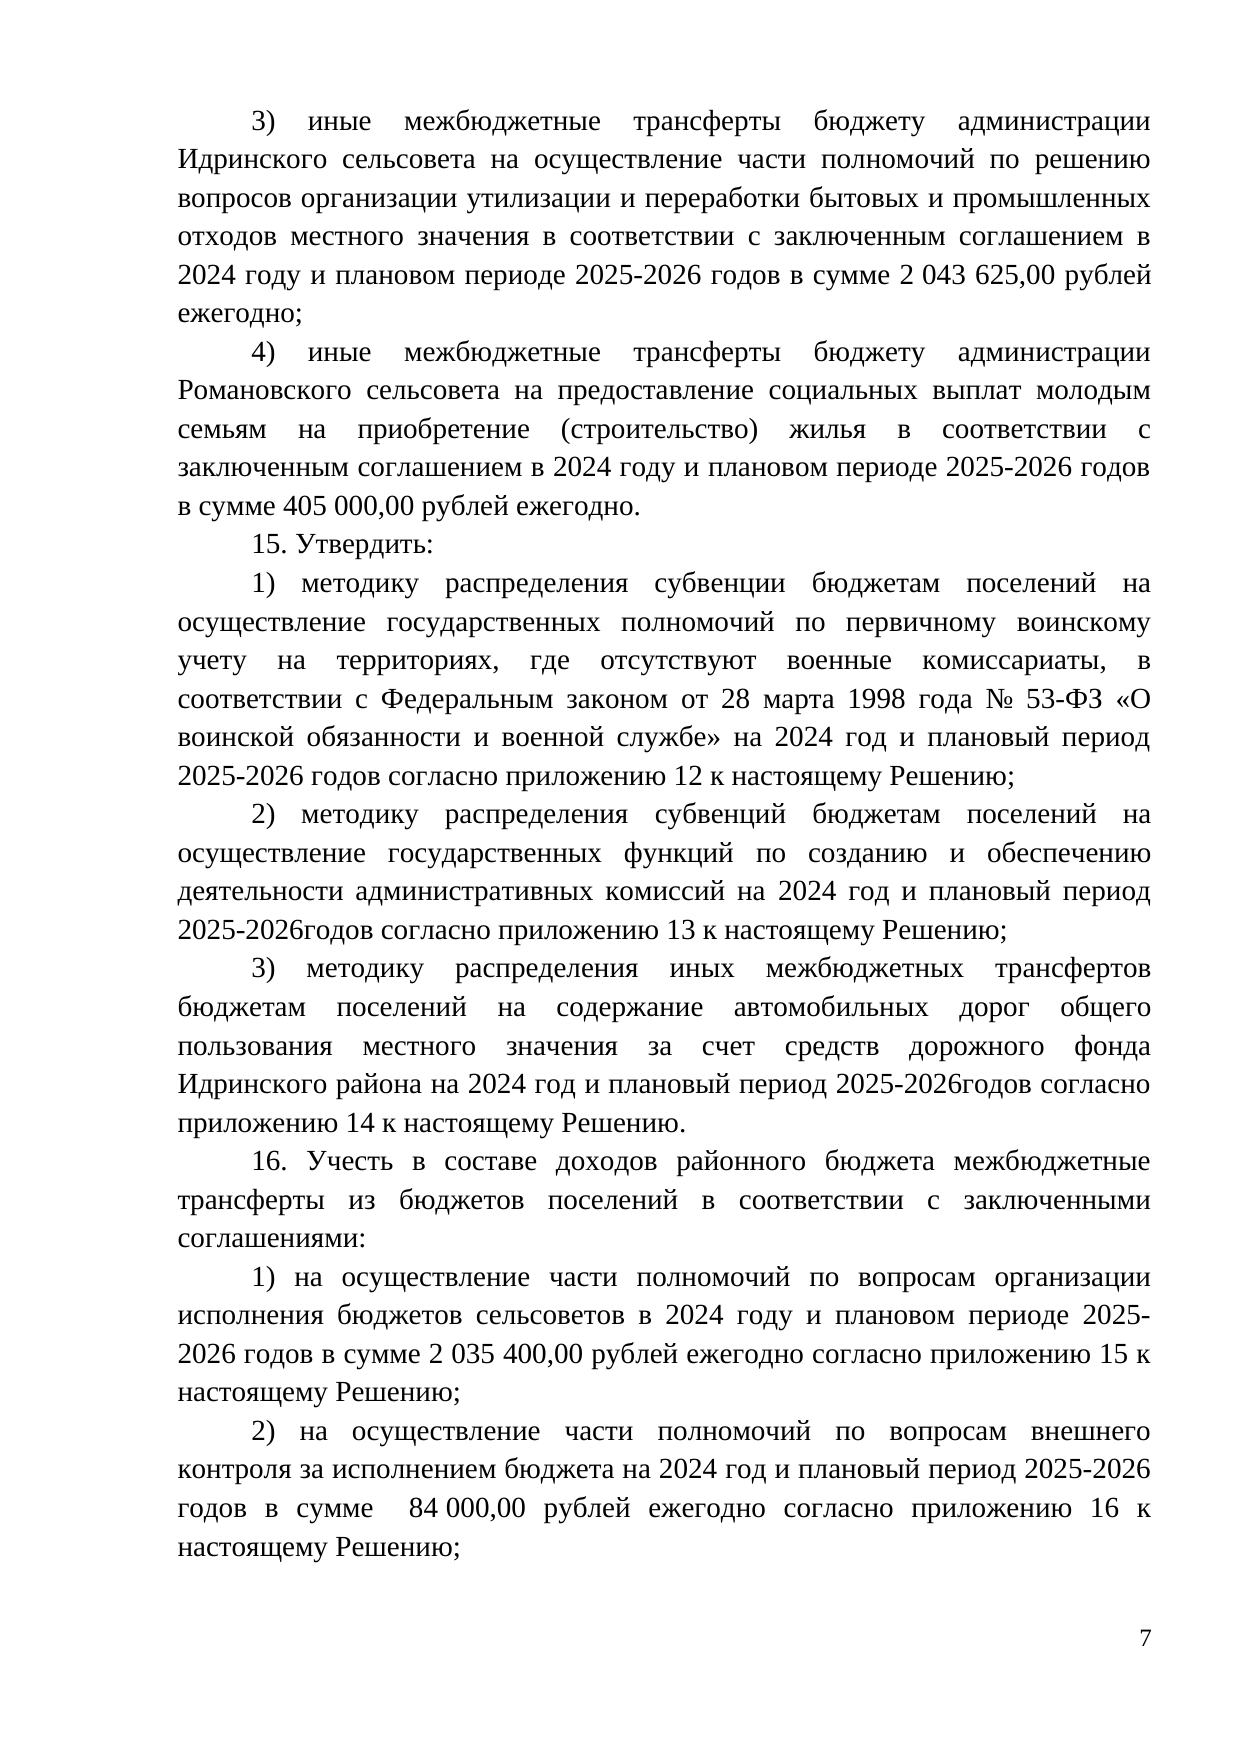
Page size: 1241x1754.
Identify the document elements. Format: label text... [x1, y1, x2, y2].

text 15. Утвердить: [177, 527, 1152, 560]
text 16. Учесть в составе доходов районного бюджета межбюджетные трансферты из бюджетов поселений в соответствии с заключенными соглашениями: [177, 1143, 1152, 1254]
text 2) методику распределения субвенций бюджетам поселений на осуществление государственных функций по созданию и обеспечению деятельности административных комиссий на 2024 год и плановый период 2025-2026годов согласно приложению 13 к настоящему Решению; [177, 796, 1152, 946]
text 3) методику распределения иных межбюджетных трансфертов бюджетам поселений на содержание автомобильных дорог общего пользования местного значения за счет средств дорожного фонда Идринского района на 2024 год и плановый период 2025-2026годов согласно приложению 14 к настоящему Решению. [177, 951, 1152, 1138]
text 3) иные межбюджетные трансферты бюджету администрации Идринского сельсовета на осуществление части полномочий по решению вопросов организации утилизации и переработки бытовых и промышленных отходов местного значения в соответствии с заключенным соглашением в 2024 году и плановом периоде 2025-2026 годов в сумме 2 043 625,00 рублей ежегодно; [177, 103, 1152, 329]
text 1) методику распределения субвенции бюджетам поселений на осуществление государственных полномочий по первичному воинскому учету на территориях, где отсутствуют военные комиссариаты, в соответствии с Федеральным законом от 28 марта 1998 года № 53-ФЗ «О воинской обязанности и военной службе» на 2024 год и плановый период 2025-2026 годов согласно приложению 12 к настоящему Решению; [177, 565, 1152, 791]
text 4) иные межбюджетные трансферты бюджету администрации Романовского сельсовета на предоставление социальных выплат молодым семьям на приобретение (строительство) жилья в соответствии с заключенным соглашением в 2024 году и плановом периоде 2025-2026 годов в сумме 405 000,00 рублей ежегодно. [177, 334, 1152, 522]
text 1) на осуществление части полномочий по вопросам организации исполнения бюджетов сельсоветов в 2024 году и плановом периоде 2025-2026 годов в сумме 2 035 400,00 рублей ежегодно согласно приложению 15 к настоящему Решению; [177, 1259, 1152, 1408]
text 2) на осуществление части полномочий по вопросам внешнего контроля за исполнением бюджета на 2024 год и плановый период 2025-2026 годов в сумме 84 000,00 рублей ежегодно согласно приложению 16 к настоящему Решению; [177, 1413, 1152, 1562]
